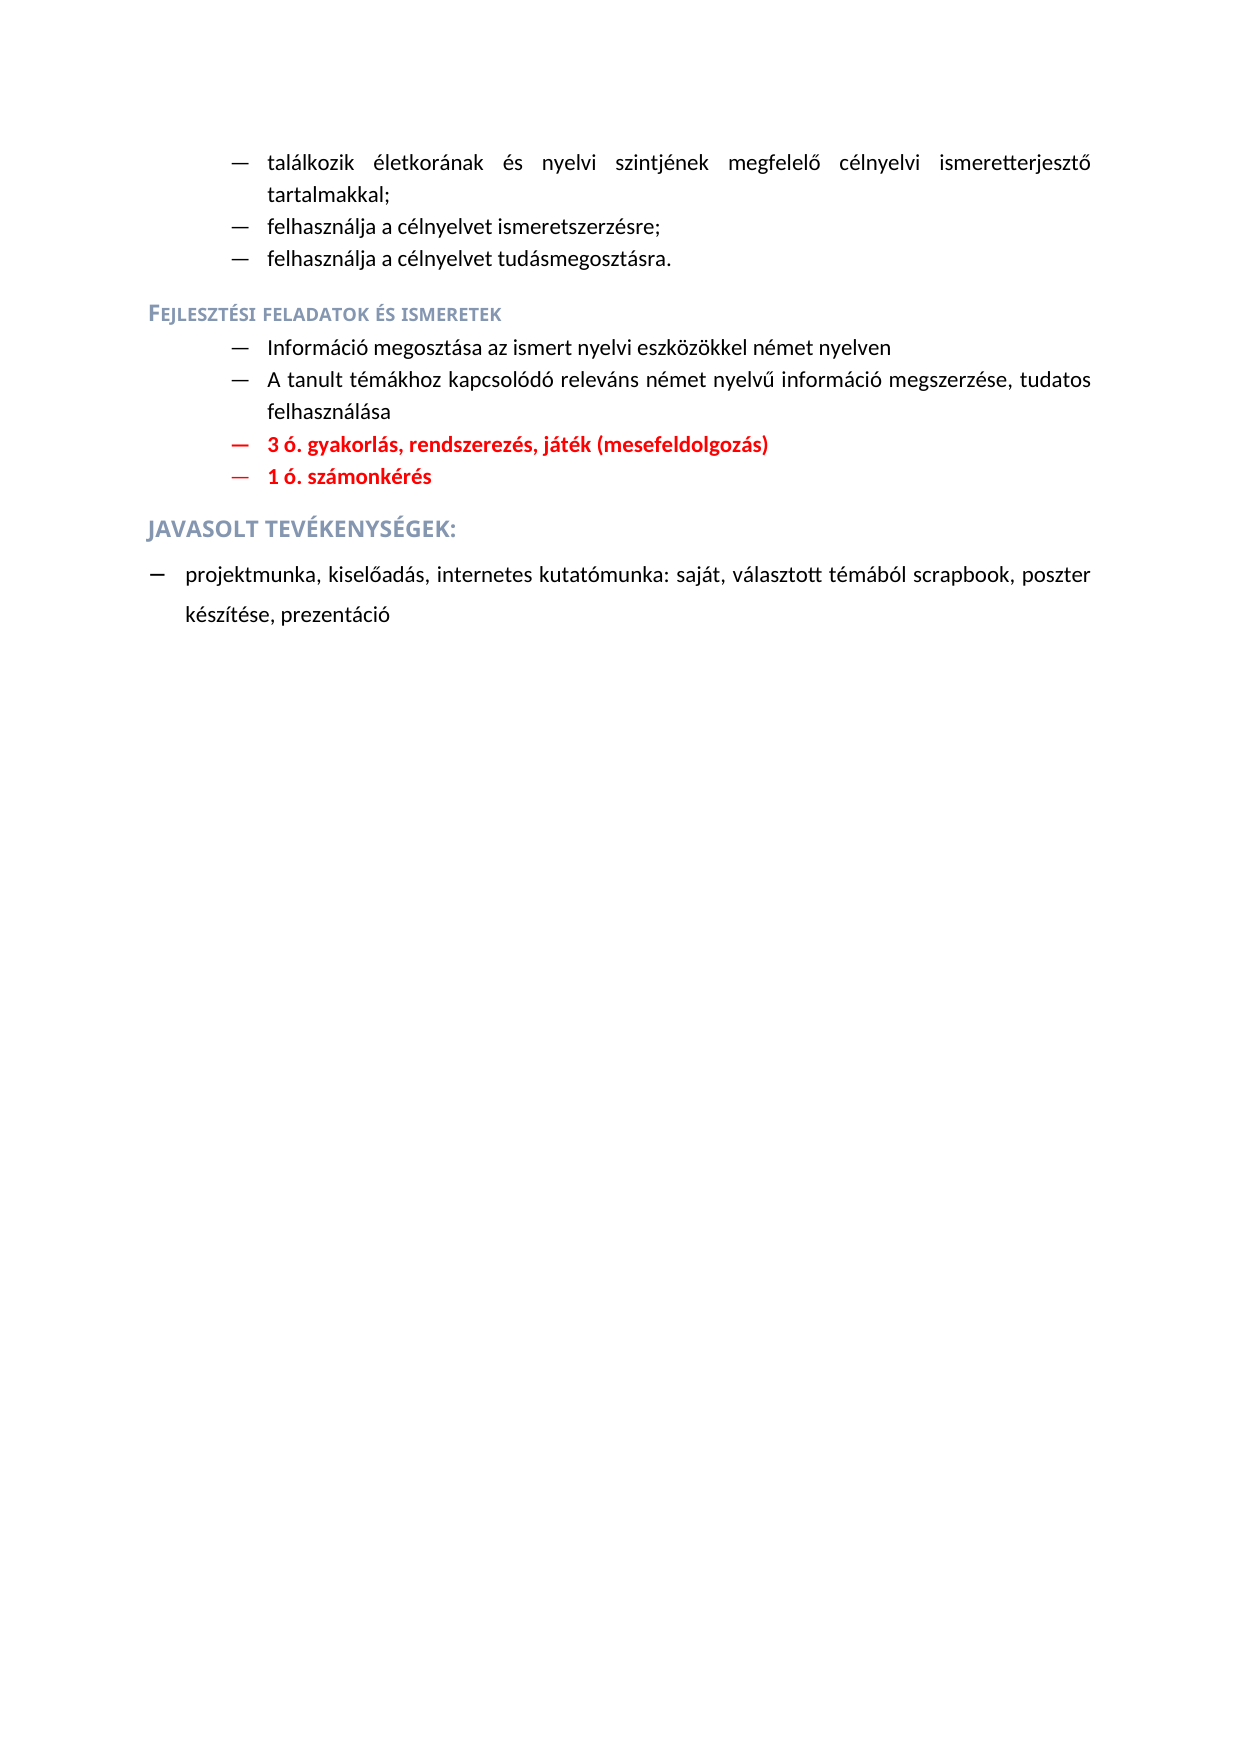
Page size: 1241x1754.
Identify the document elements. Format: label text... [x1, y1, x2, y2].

list 3 ó. gyakorlás, rendszerezés, játék (mesefeldolgozás) [229, 430, 1093, 458]
list projektmunka, kiselőadás, internetes kutatómunka: saját, választott témából scrapbook, poszter készítése, prezentáció [148, 549, 1093, 628]
list felhasználja a célnyelvet ismeretszerzésre; [229, 212, 1093, 240]
list találkozik életkorának és nyelvi szintjének megfelelő célnyelvi ismeretterjesztő tartalmakkal; [229, 148, 1093, 208]
list 1 ó. számonkérés [229, 462, 1093, 490]
text JAVASOLT TEVÉKENYSÉGEK: [148, 513, 1093, 544]
list felhasználja a célnyelvet tudásmegosztásra. [229, 244, 1093, 272]
list A tanult témákhoz kapcsolódó releváns német nyelvű információ megszerzése, tudatos felhasználása [229, 365, 1093, 426]
text Fejlesztési feladatok és ismeretek [148, 297, 1093, 328]
list Információ megosztása az ismert nyelvi eszközökkel német nyelven [229, 333, 1093, 361]
